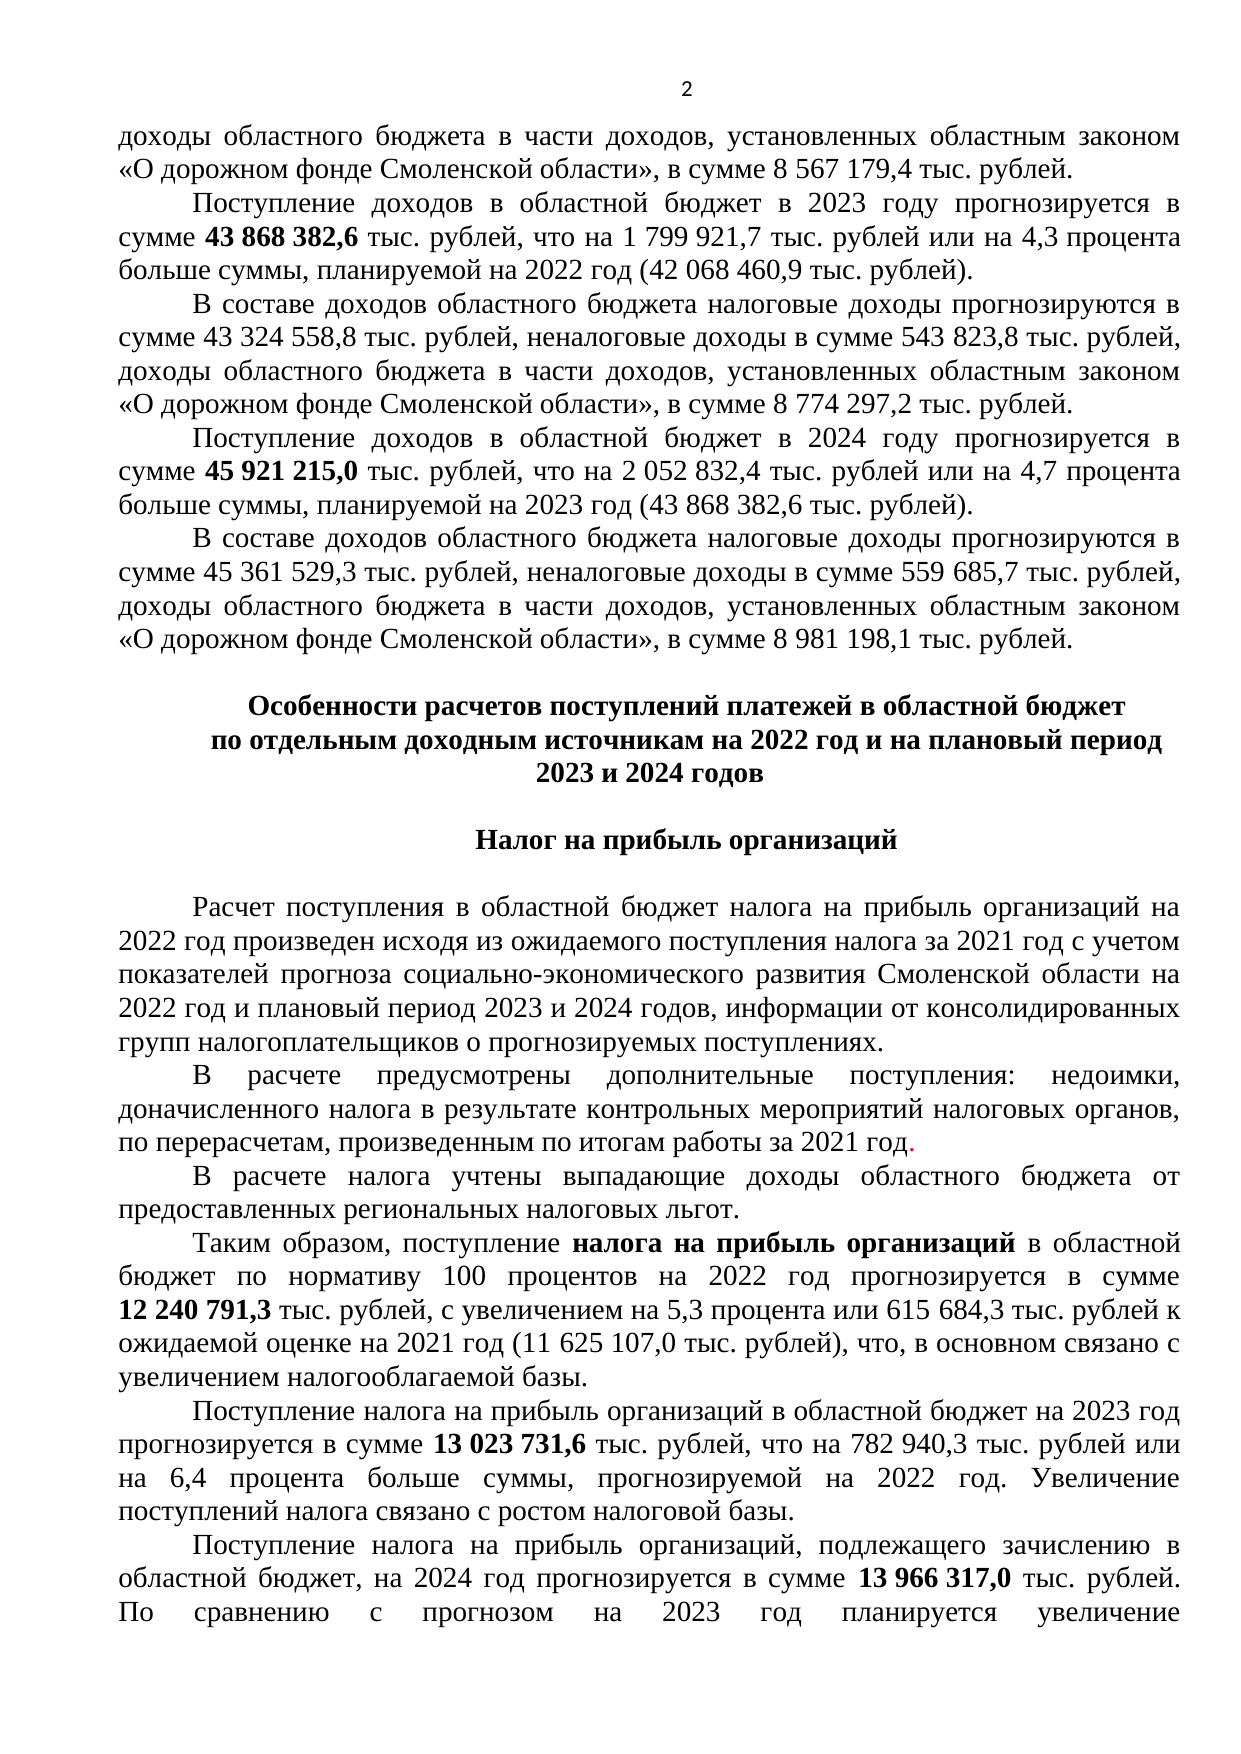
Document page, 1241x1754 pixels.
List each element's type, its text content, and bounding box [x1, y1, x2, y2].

text Таким образом, поступление налога на прибыль организаций в областной бюджет по нормативу 100 процентов на 2022 год прогнозируется в сумме 12 240 791,3 тыс. рублей, с увеличением на 5,3 процента или 615 684,3 тыс. рублей к ожидаемой оценке на 2021 год (11 625 107,0 тыс. рублей), что, в основном связано с увеличением налогооблагаемой базы. [118, 1225, 1181, 1393]
text В расчете предусмотрены дополнительные поступления: недоимки, доначисленного налога в результате контрольных мероприятий налоговых органов, по перерасчетам, произведенным по итогам работы за 2021 год. [118, 1057, 1181, 1158]
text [118, 118, 1181, 185]
text Особенности расчетов поступлений платежей в областной бюджет [118, 688, 1181, 722]
text В составе доходов областного бюджета налоговые доходы прогнозируются в сумме 45 361 529,3 тыс. рублей, неналоговые доходы в сумме 559 685,7 тыс. рублей, доходы областного бюджета в части доходов, установленных областным законом «О дорожном фонде Смоленской области», в сумме 8 981 198,1 тыс. рублей. [118, 521, 1181, 655]
text по отдельным доходным источникам на 2022 год и на плановый период 2023 и 2024 годов [118, 722, 1181, 789]
text Поступление доходов в областной бюджет в 2023 году прогнозируется в сумме 43 868 382,6 тыс. рублей, что на 1 799 921,7 тыс. рублей или на 4,3 процента больше суммы, планируемой на 2022 год (42 068 460,9 тыс. рублей). [118, 185, 1181, 286]
text Поступление налога на прибыль организаций в областной бюджет на 2023 год прогнозируется в сумме 13 023 731,6 тыс. рублей, что на 782 940,3 тыс. рублей или на 6,4 процента больше суммы, прогнозируемой на 2022 год. Увеличение поступлений налога связано с ростом налоговой базы. [118, 1393, 1181, 1527]
text В составе доходов областного бюджета налоговые доходы прогнозируются в сумме 43 324 558,8 тыс. рублей, неналоговые доходы в сумме 543 823,8 тыс. рублей, доходы областного бюджета в части доходов, установленных областным законом «О дорожном фонде Смоленской области», в сумме 8 774 297,2 тыс. рублей. [118, 286, 1181, 420]
text Налог на прибыль организаций [118, 822, 1181, 856]
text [118, 1527, 1181, 1627]
text Поступление доходов в областной бюджет в 2024 году прогнозируется в сумме 45 921 215,0 тыс. рублей, что на 2 052 832,4 тыс. рублей или на 4,7 процента больше суммы, планируемой на 2023 год (43 868 382,6 тыс. рублей). [118, 420, 1181, 521]
text В расчете налога учтены выпадающие доходы областного бюджета от предоставленных региональных налоговых льгот. [118, 1158, 1181, 1225]
text Расчет поступления в областной бюджет налога на прибыль организаций на 2022 год произведен исходя из ожидаемого поступления налога за 2021 год с учетом показателей прогноза социально-экономического развития Смоленской области на 2022 год и плановый период 2023 и 2024 годов, информации от консолидированных групп налогоплательщиков о прогнозируемых поступлениях. [118, 889, 1181, 1057]
